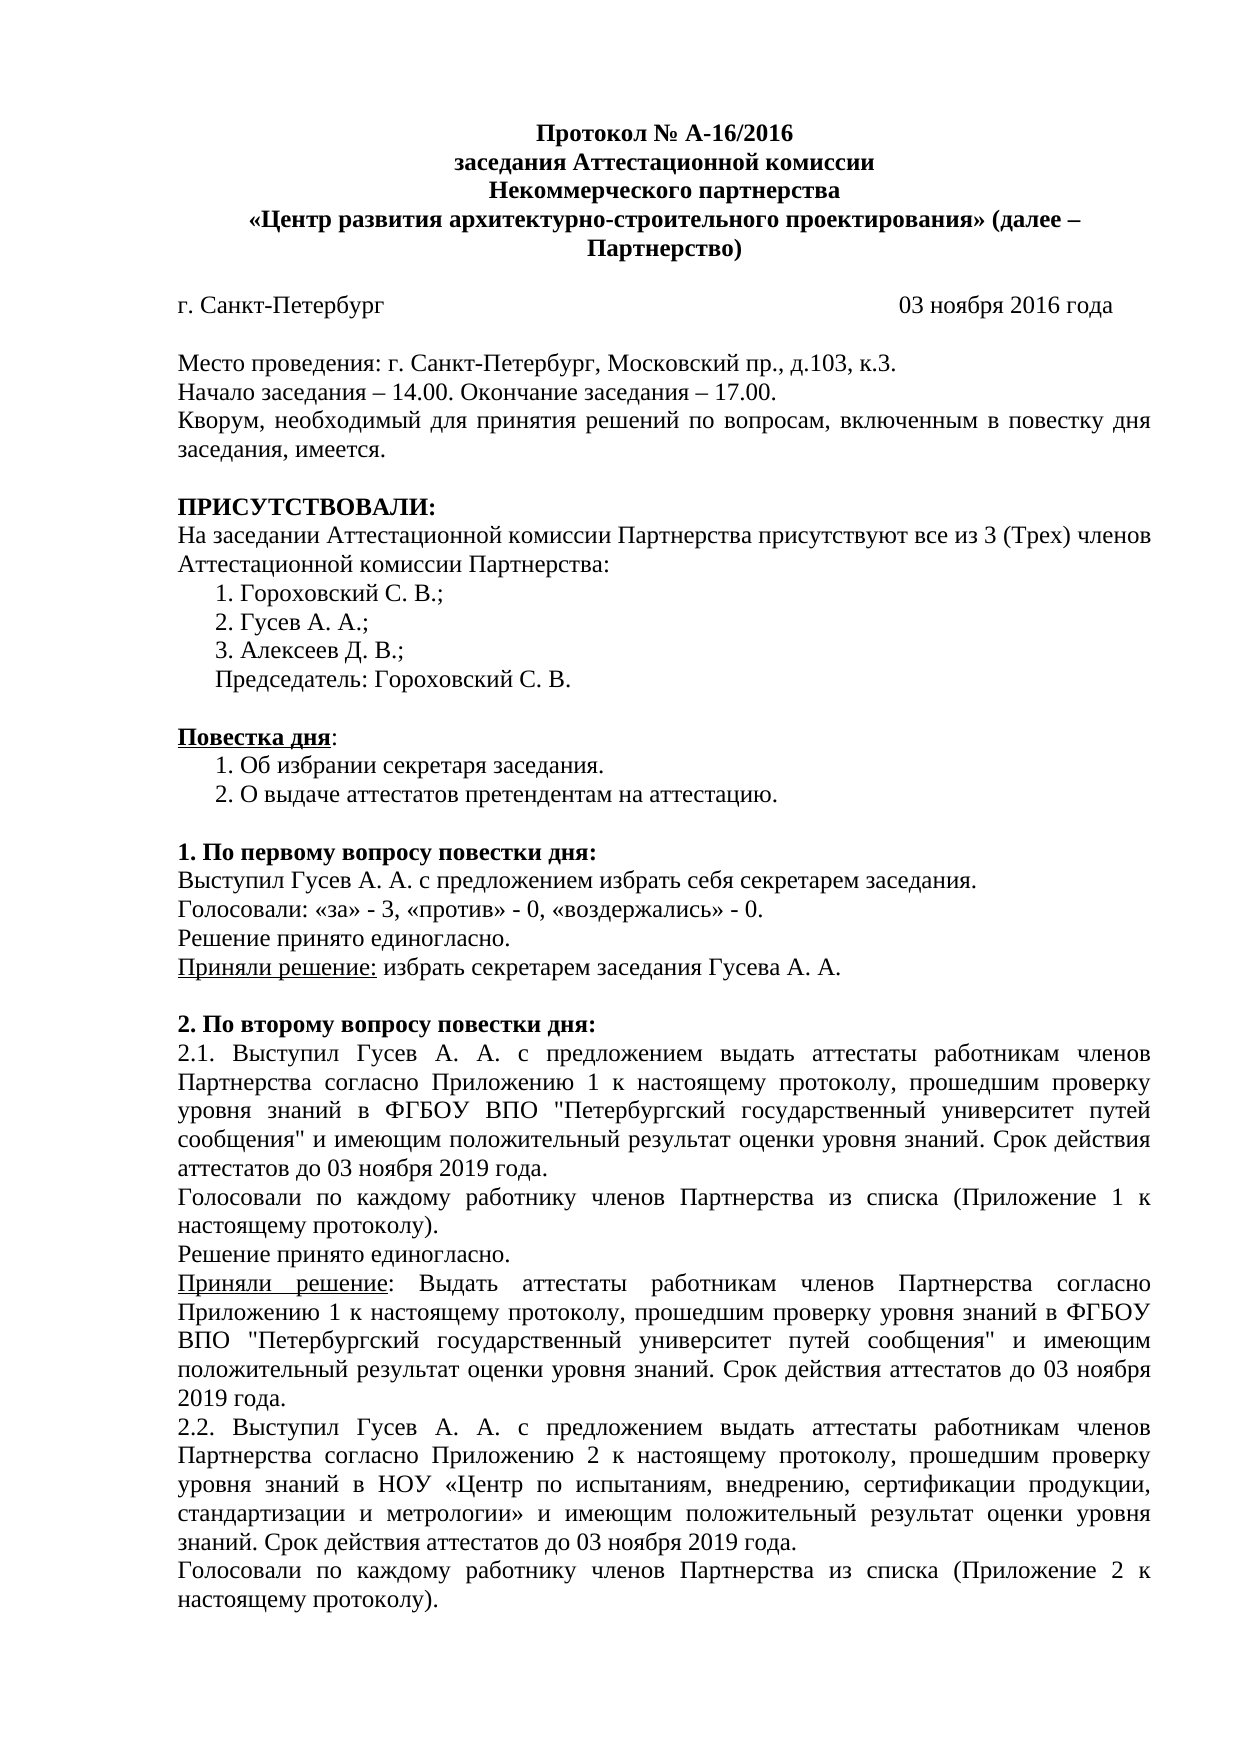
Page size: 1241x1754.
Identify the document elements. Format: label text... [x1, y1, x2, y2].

text 2. Гусев А. А.; [215, 607, 1152, 636]
text ПРИСУТСТВОВАЛИ: [177, 492, 1152, 521]
text Начало заседания – 14.00. Окончание заседания – 17.00. [177, 377, 1152, 406]
text Решение принято единогласно. [177, 1239, 1152, 1268]
text заседания Аттестационной комиссии [177, 147, 1152, 176]
text 1. По первому вопросу повестки дня: [177, 837, 1152, 866]
text 2.1. Выступил Гусев А. А. с предложением выдать аттестаты работникам членов Партнерства согласно Приложению 1 к настоящему протоколу, прошедшим проверку уровня знаний в ФГБОУ ВПО "Петербургский государственный университет путей сообщения" и имеющим положительный результат оценки уровня знаний. Срок действия аттестатов до 03 ноября 2019 года. [177, 1038, 1152, 1182]
text Протокол № А-16/2016 [177, 118, 1152, 147]
text 1. Об избрании секретаря заседания. [215, 751, 1152, 779]
text Кворум, необходимый для принятия решений по вопросам, включенным в повестку дня заседания, имеется. [177, 406, 1152, 463]
text 1. Гороховский С. В.; [215, 578, 1152, 607]
text Повестка дня: [177, 722, 1152, 751]
text Некоммерческого партнерства [177, 176, 1152, 204]
text Голосовали по каждому работнику членов Партнерства из списка (Приложение 2 к настоящему протоколу). [177, 1556, 1152, 1613]
text г. Санкт-Петербург 03 ноября 2016 года [177, 291, 1152, 319]
text Приняли решение: избрать секретарем заседания Гусева А. А. [177, 952, 1152, 981]
text 3. Алексеев Д. В.; [215, 636, 1152, 664]
text На заседании Аттестационной комиссии Партнерства присутствуют все из 3 (Трех) членов Аттестационной комиссии Партнерства: [177, 521, 1152, 578]
text Приняли решение: Выдать аттестаты работникам членов Партнерства согласно Приложению 1 к настоящему протоколу, прошедшим проверку уровня знаний в ФГБОУ ВПО "Петербургский государственный университет путей сообщения" и имеющим положительный результат оценки уровня знаний. Срок действия аттестатов до 03 ноября 2019 года. [177, 1268, 1152, 1412]
text 2. По второму вопросу повестки дня: [177, 1009, 1152, 1038]
text Место проведения: г. Санкт-Петербург, Московский пр., д.103, к.3. [177, 348, 1152, 377]
text Решение принято единогласно. [177, 923, 1152, 952]
text 2.2. Выступил Гусев А. А. с предложением выдать аттестаты работникам членов Партнерства согласно Приложению 2 к настоящему протоколу, прошедшим проверку уровня знаний в НОУ «Центр по испытаниям, внедрению, сертификации продукции, стандартизации и метрологии» и имеющим положительный результат оценки уровня знаний. Срок действия аттестатов до 03 ноября 2019 года. [177, 1412, 1152, 1556]
text Выступил Гусев А. А. с предложением избрать себя секретарем заседания. [177, 866, 1152, 894]
text Голосовали: «за» - 3, «против» - 0, «воздержались» - 0. [177, 894, 1152, 923]
text 2. О выдаче аттестатов претендентам на аттестацию. [215, 779, 1152, 808]
text Голосовали по каждому работнику членов Партнерства из списка (Приложение 1 к настоящему протоколу). [177, 1182, 1152, 1239]
text Председатель: Гороховский С. В. [215, 664, 1152, 693]
text «Центр развития архитектурно-строительного проектирования» (далее – Партнерство) [177, 204, 1152, 262]
